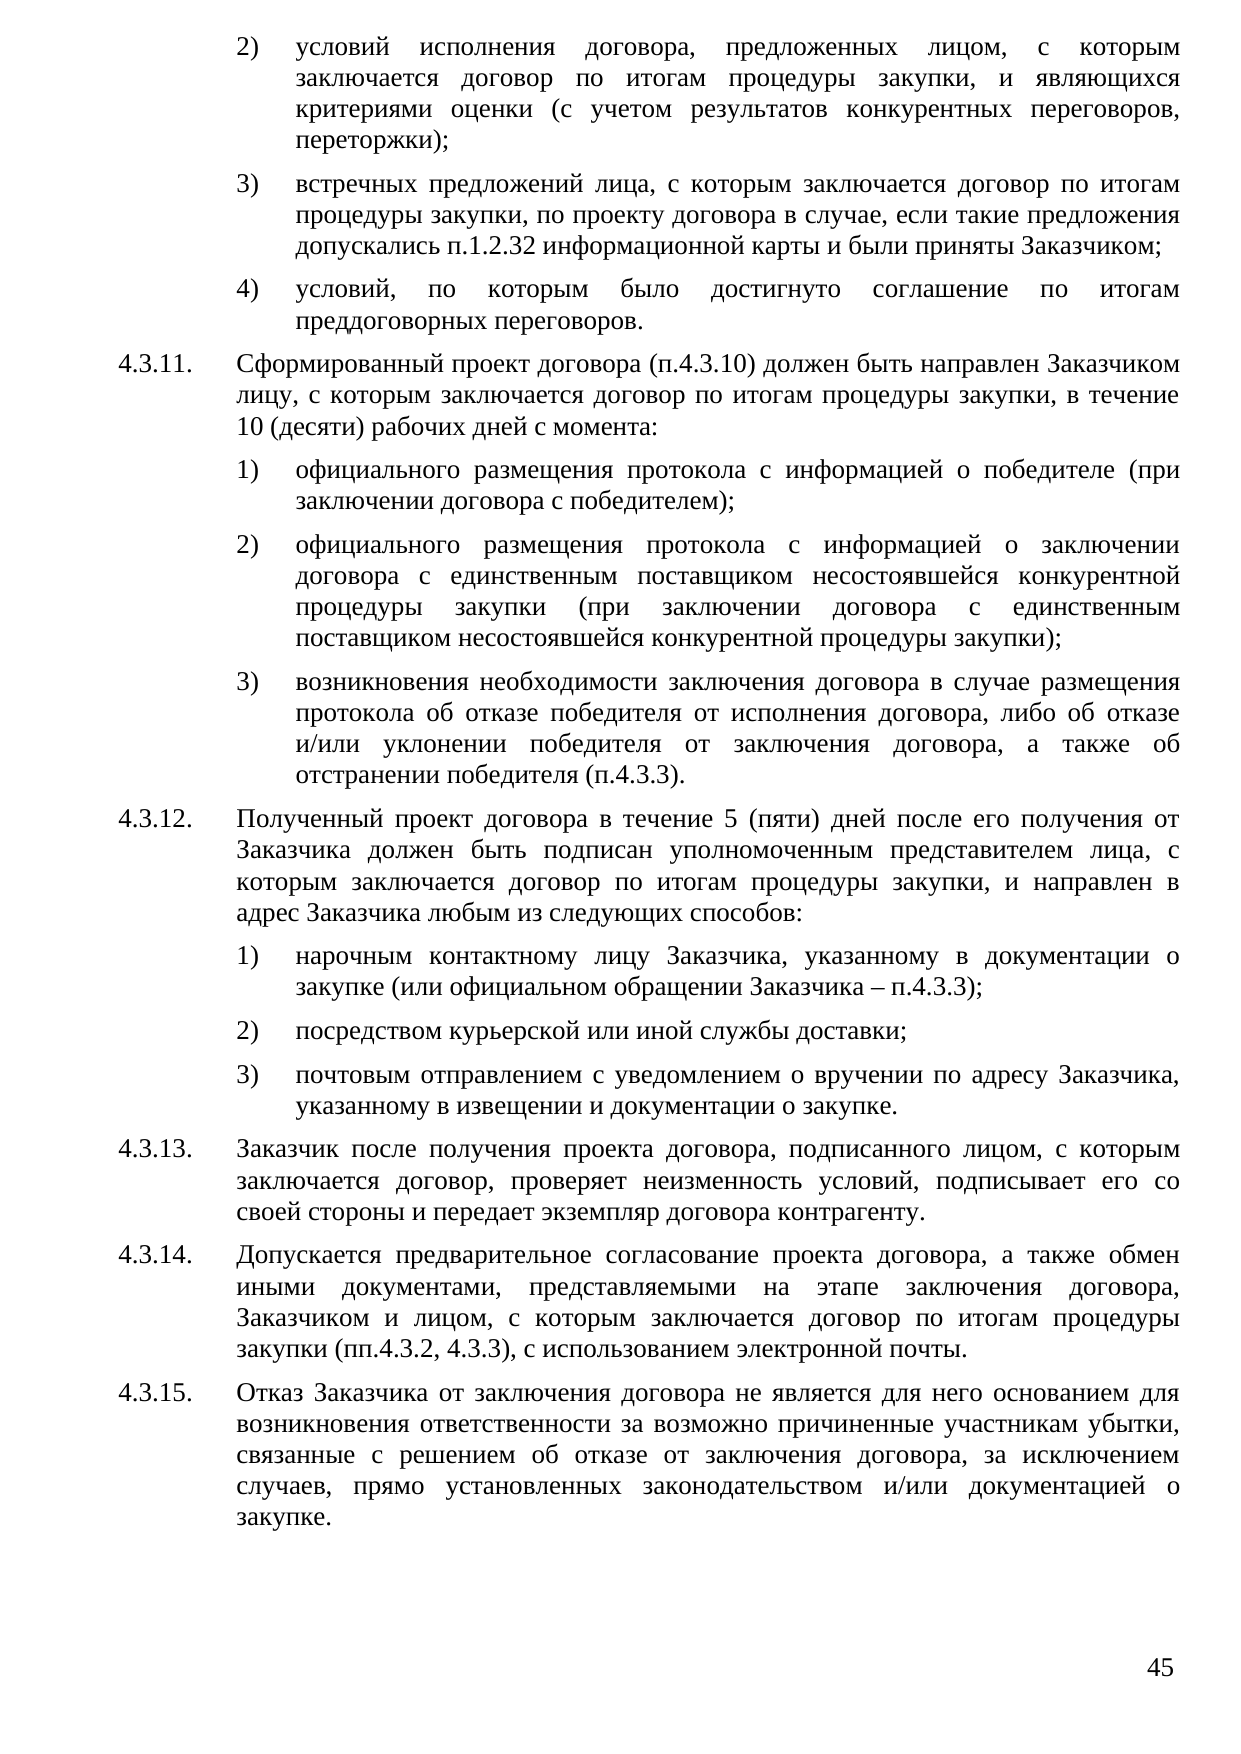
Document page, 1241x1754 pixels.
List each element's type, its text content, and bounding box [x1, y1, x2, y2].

text Сформированный проект договора (п.4.3.10) должен быть направлен Заказчиком лицу, с которым заключается договор по итогам процедуры закупки, в течение 10 (десяти) рабочих дней с момента: [118, 347, 1181, 441]
text Заказчик после получения проекта договора, подписанного лицом, с которым заключается договор, проверяет неизменность условий, подписывает его со своей стороны и передает экземпляр договора контрагенту. [118, 1133, 1181, 1226]
text Полученный проект договора в течение 5 (пяти) дней после его получения от Заказчика должен быть подписан уполномоченным представителем лица, с которым заключается договор по итогам процедуры закупки, и направлен в адрес Заказчика любым из следующих способов: [118, 802, 1181, 927]
text условий исполнения договора, предложенных лицом, с которым заключается договор по итогам процедуры закупки, и являющихся критериями оценки (с учетом результатов конкурентных переговоров, переторжки); [236, 29, 1181, 154]
text встречных предложений лица, с которым заключается договор по итогам процедуры закупки, по проекту договора в случае, если такие предложения допускались п.1.2.32 информационной карты и были приняты Заказчиком; [236, 167, 1181, 260]
text возникновения необходимости заключения договора в случае размещения протокола об отказе победителя от исполнения договора, либо об отказе и/или уклонении победителя от заключения договора, а также об отстранении победителя (п.4.3.3). [236, 665, 1181, 790]
text официального размещения протокола с информацией о заключении договора с единственным поставщиком несостоявшейся конкурентной процедуры закупки (при заключении договора с единственным поставщиком несостоявшейся конкурентной процедуры закупки); [236, 528, 1181, 653]
text Отказ Заказчика от заключения договора не является для него основанием для возникновения ответственности за возможно причиненные участникам убытки, связанные с решением об отказе от заключения договора, за исключением случаев, прямо установленных законодательством и/или документацией о закупке. [118, 1376, 1181, 1531]
text Допускается предварительное согласование проекта договора, а также обмен иными документами, представляемыми на этапе заключения договора, Заказчиком и лицом, с которым заключается договор по итогам процедуры закупки (пп.4.3.2, 4.3.3), с использованием электронной почты. [118, 1238, 1181, 1363]
text условий, по которым было достигнуто соглашение по итогам преддоговорных переговоров. [236, 273, 1181, 335]
text почтовым отправлением с уведомлением о вручении по адресу Заказчика, указанному в извещении и документации о закупке. [236, 1058, 1181, 1120]
text официального размещения протокола с информацией о победителе (при заключении договора с победителем); [236, 453, 1181, 516]
text посредством курьерской или иной службы доставки; [236, 1014, 1181, 1045]
text нарочным контактному лицу Заказчика, указанному в документации о закупке (или официальном обращении Заказчика – п.4.3.3); [236, 939, 1181, 1002]
